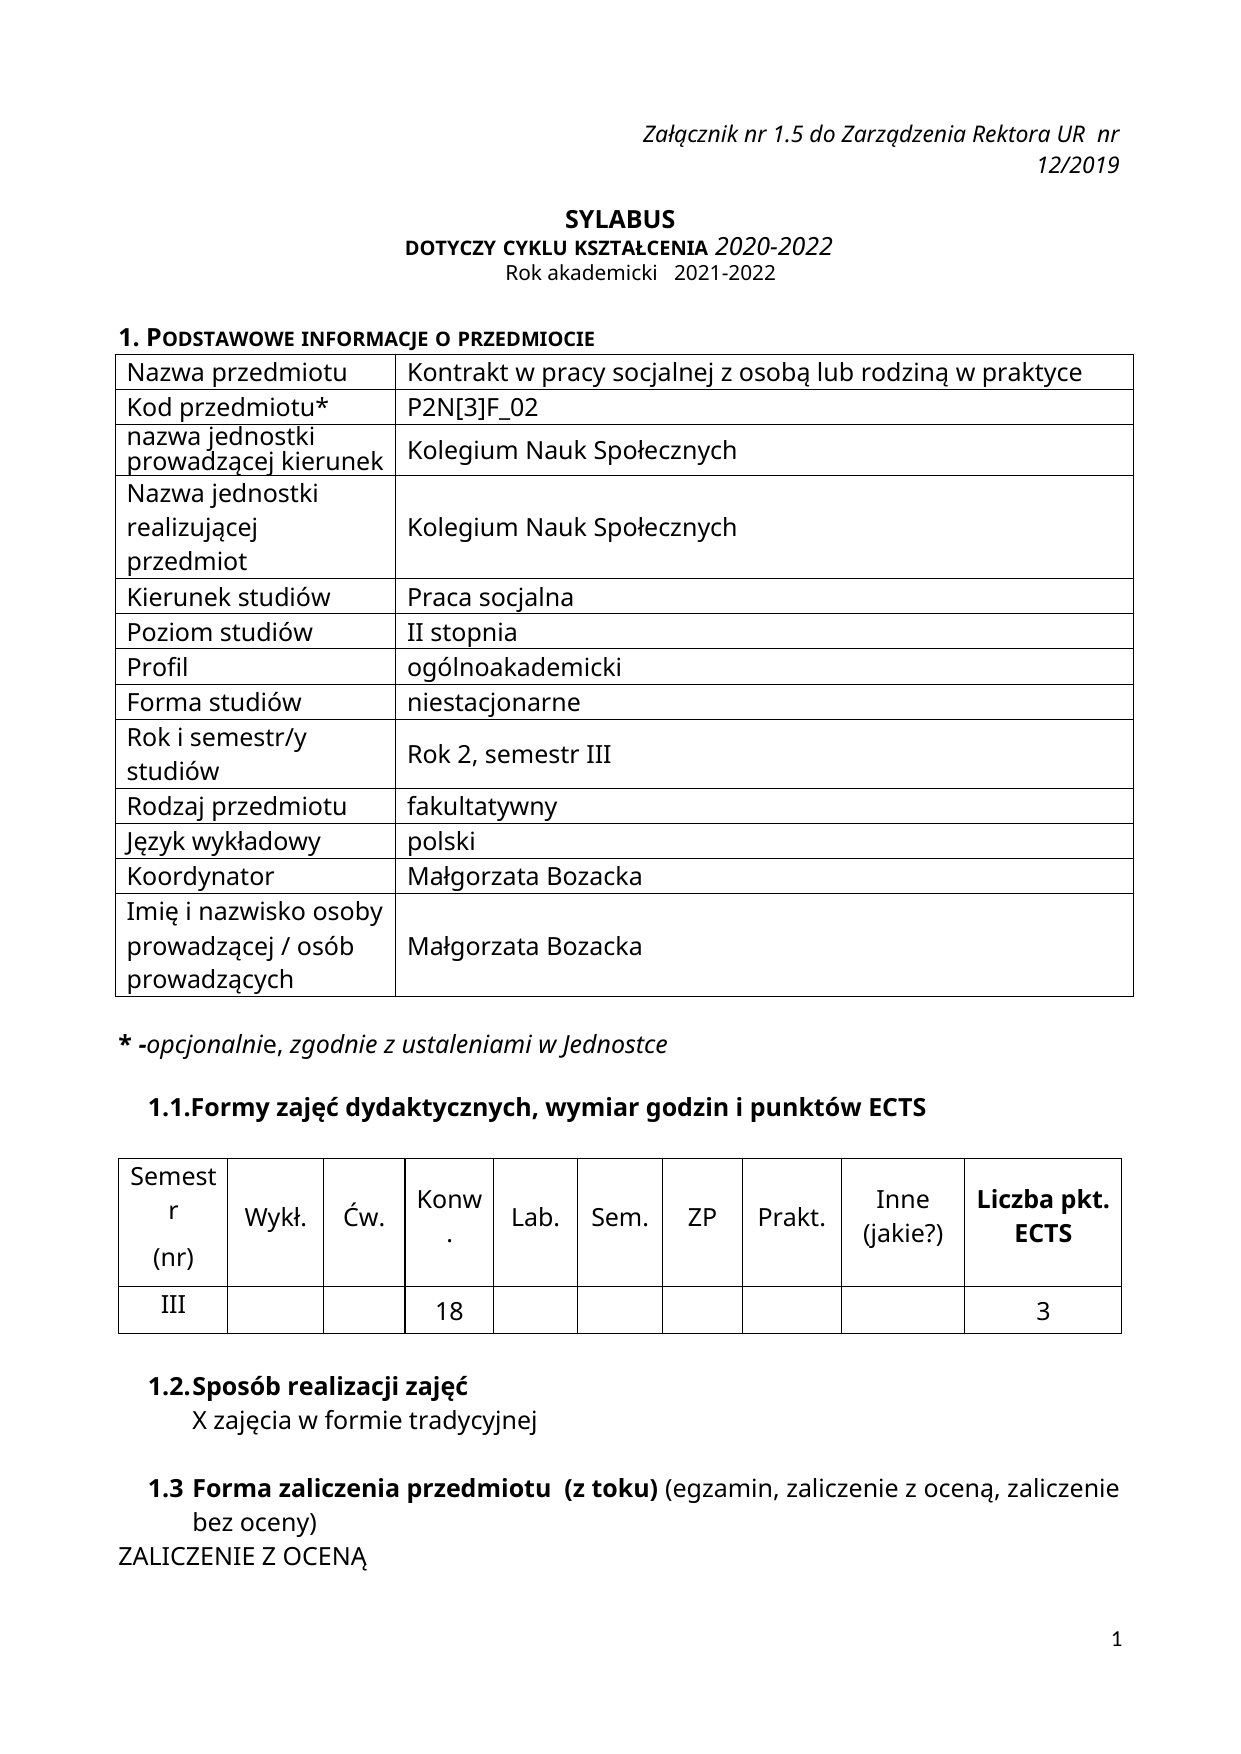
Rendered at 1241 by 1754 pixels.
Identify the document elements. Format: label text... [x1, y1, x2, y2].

table_cell Kolegium Nauk Społecznych [396, 476, 1133, 578]
text Załącznik nr 1.5 do Zarządzenia Rektora UR nr 12/2019 [118, 118, 1122, 181]
table_cell [578, 1287, 662, 1333]
table_cell nazwa jednostki prowadzącej kierunek [116, 425, 395, 475]
table_cell [842, 1287, 964, 1333]
text ZALICZENIE Z OCENĄ [118, 1539, 1122, 1573]
table_cell P2N[3]F_02 [396, 390, 1133, 424]
table_header Prakt. [743, 1159, 841, 1286]
table_cell Małgorzata Bozacka [396, 859, 1133, 893]
table_cell [663, 1287, 742, 1333]
table_cell Kolegium Nauk Społecznych [396, 425, 1133, 475]
table_cell [494, 1287, 577, 1333]
table_header Konw. [406, 1159, 493, 1286]
table_cell [228, 1287, 323, 1333]
table_cell 3 [965, 1287, 1121, 1333]
table_cell [324, 1287, 404, 1333]
table_header Semestr (nr) [119, 1159, 227, 1286]
table_cell 18 [406, 1287, 493, 1333]
text Rok akademicki 2021-2022 [118, 261, 1122, 286]
table_cell niestacjonarne [396, 685, 1133, 718]
table_header Inne (jakie?) [842, 1159, 964, 1286]
table_cell polski [396, 824, 1133, 858]
table_cell [743, 1287, 841, 1333]
table_header Kontrakt w pracy socjalnej z osobą lub rodziną w praktyce [396, 355, 1133, 389]
table_cell Poziom studiów [116, 614, 395, 648]
table_cell Imię i nazwisko osoby prowadzącej / osób prowadzących [116, 894, 395, 996]
table_cell Praca socjalna [396, 579, 1133, 613]
table_cell Kierunek studiów [116, 579, 395, 613]
table_header Liczba pkt. ECTS [965, 1159, 1121, 1286]
table_cell Kod przedmiotu* [116, 390, 395, 424]
table_cell Małgorzata Bozacka [396, 894, 1133, 996]
table_header Wykł. [228, 1159, 323, 1286]
text dotyczy cyklu kształcenia 2020-2022 [118, 236, 1122, 261]
text 1.2. Sposób realizacji zajęć [148, 1368, 1122, 1402]
table_header Lab. [494, 1159, 577, 1286]
text 1. Podstawowe informacje o przedmiocie [118, 319, 1122, 354]
table_cell II stopnia [396, 614, 1133, 648]
table_cell Rok 2, semestr III [396, 720, 1133, 788]
table_cell Język wykładowy [116, 824, 395, 858]
table_cell ogólnoakademicki [396, 649, 1133, 683]
table_cell III [119, 1287, 227, 1333]
text 1.1.Formy zajęć dydaktycznych, wymiar godzin i punktów ECTS [148, 1090, 1122, 1124]
table_header ZP [663, 1159, 742, 1286]
table_header Sem. [578, 1159, 662, 1286]
text SYLABUS [118, 201, 1122, 236]
text X zajęcia w formie tradycyjnej [192, 1402, 1122, 1436]
text * -opcjonalnie, zgodnie z ustaleniami w Jednostce [118, 1026, 1122, 1061]
table_cell Rok i semestr/y studiów [116, 720, 395, 788]
table_cell Profil [116, 649, 395, 683]
table_cell Forma studiów [116, 685, 395, 718]
table_cell Nazwa jednostki realizującej przedmiot [116, 476, 395, 578]
table_cell fakultatywny [396, 789, 1133, 823]
table_header Ćw. [324, 1159, 404, 1286]
text 1.3 Forma zaliczenia przedmiotu (z toku) (egzamin, zaliczenie z oceną, zaliczenie bez oceny) [148, 1471, 1122, 1539]
table_header Nazwa przedmiotu [116, 355, 395, 389]
table_cell Rodzaj przedmiotu [116, 789, 395, 823]
table_cell Koordynator [116, 859, 395, 893]
